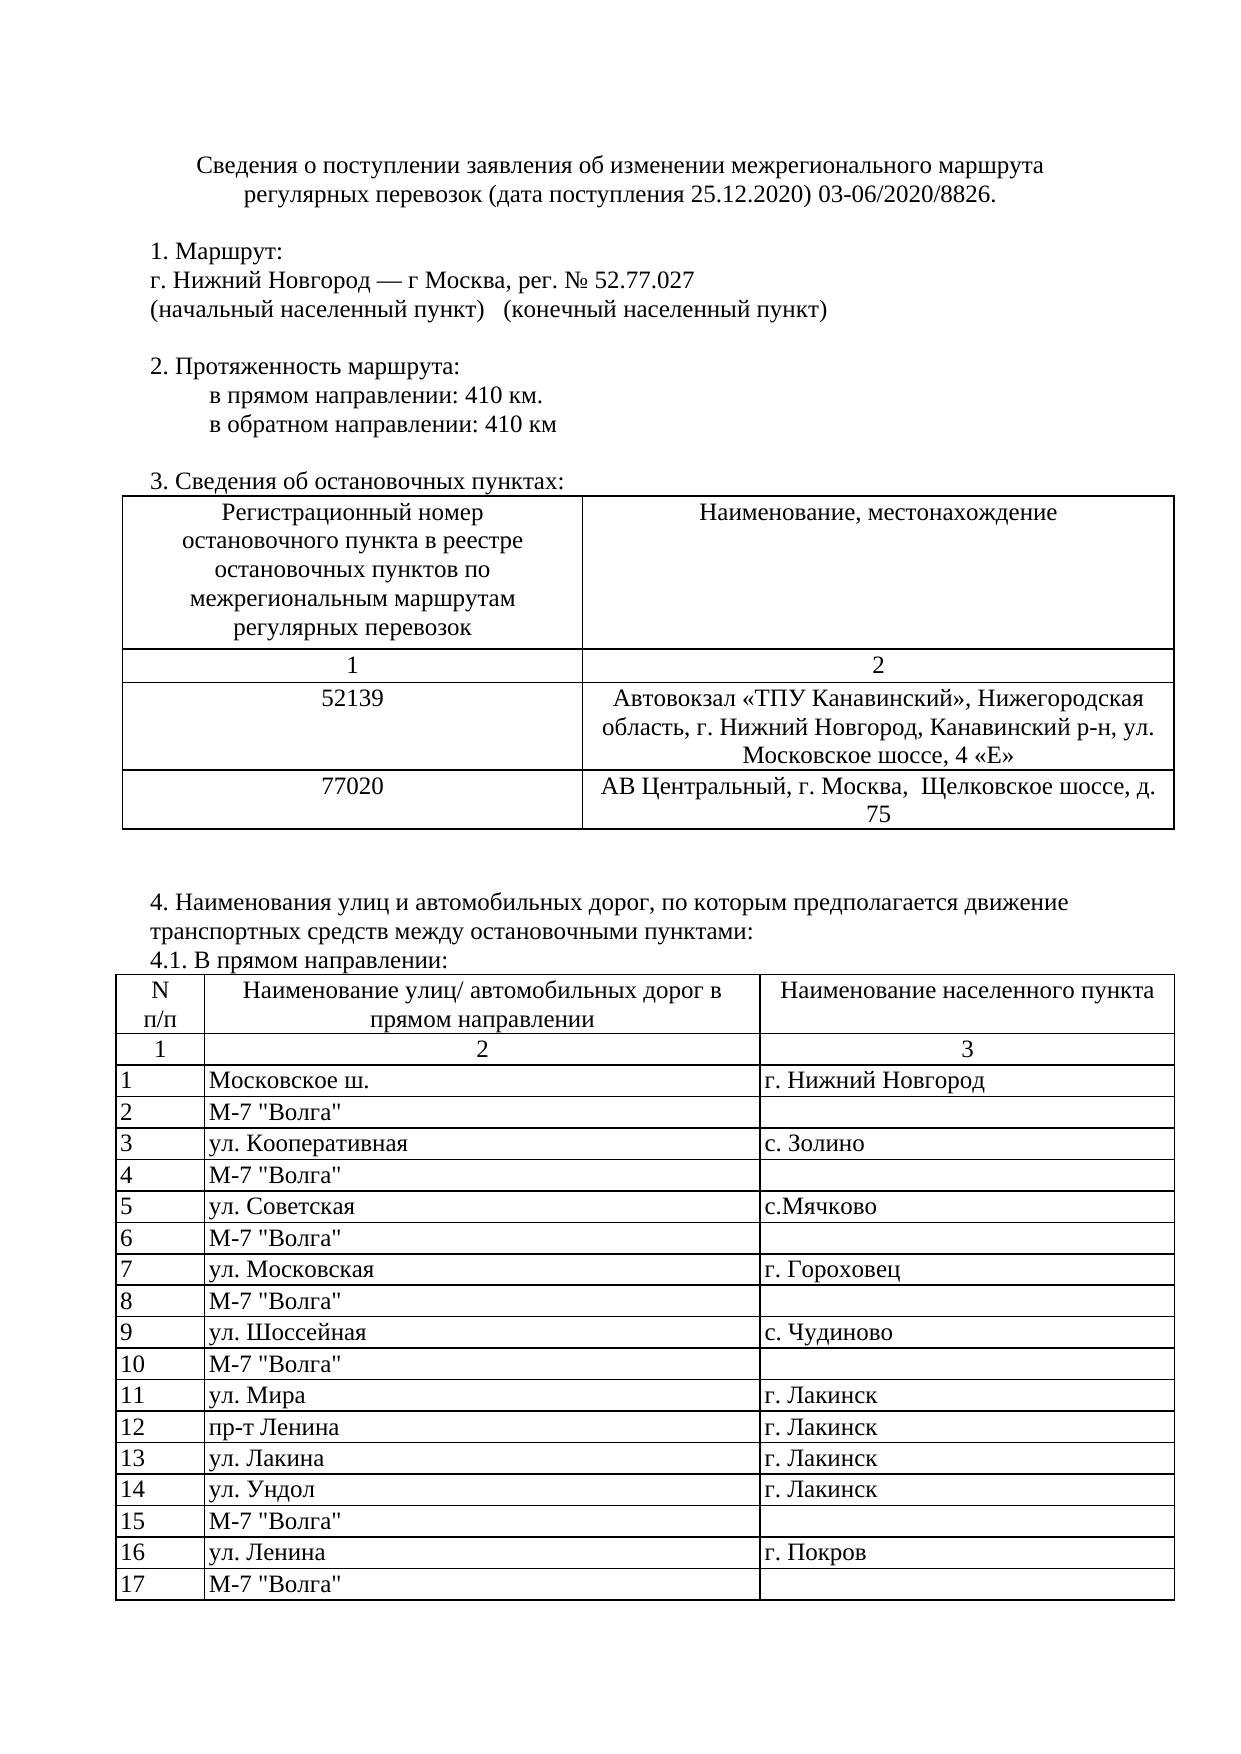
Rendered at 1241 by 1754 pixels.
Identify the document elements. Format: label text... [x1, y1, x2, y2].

text 2. Протяженность маршрута: [150, 351, 1090, 380]
table_cell 2 [205, 1034, 759, 1064]
table_cell 1 [117, 1034, 204, 1064]
table_cell с.Мячково [761, 1192, 1174, 1221]
table_cell Автовокзал «ТПУ Канавинский», Нижегородская область, г. Нижний Новгород, Канавинский р-н, ул. Московское шоссе, 4 «Е» [583, 683, 1173, 769]
table_cell 7 [117, 1255, 204, 1284]
table_cell 8 [117, 1286, 204, 1316]
table_cell с. Золино [761, 1129, 1174, 1158]
table_cell 12 [117, 1412, 204, 1442]
table_cell М-7 "Волга" [205, 1349, 759, 1379]
table_cell 3 [761, 1034, 1174, 1064]
table_cell ул. Лакина [205, 1443, 759, 1473]
table_cell [761, 1223, 1174, 1253]
table_cell ул. Кооперативная [205, 1129, 759, 1158]
text г. Нижний Новгород — г Москва, рег. № 52.77.027 [150, 265, 1090, 294]
table_cell М-7 "Волга" [205, 1569, 759, 1599]
table_cell ул. Московская [205, 1255, 759, 1284]
table_cell 77020 [123, 771, 582, 828]
table_cell 2 [583, 650, 1173, 681]
text в прямом направлении: 410 км. [150, 380, 1090, 409]
table_cell ул. Шоссейная [205, 1317, 759, 1347]
table_cell 14 [117, 1475, 204, 1504]
table_cell М-7 "Волга" [205, 1506, 759, 1536]
table_cell М-7 "Волга" [205, 1160, 759, 1190]
table_header Наименование населенного пункта [761, 975, 1174, 1033]
table_cell г. Покров [761, 1538, 1174, 1567]
table_cell г. Лакинск [761, 1412, 1174, 1442]
table_cell [761, 1569, 1174, 1599]
table_cell ул. Советская [205, 1192, 759, 1221]
table_cell 52139 [123, 683, 582, 769]
table_cell 17 [117, 1569, 204, 1599]
table_header Регистрационный номер остановочного пункта в реестре остановочных пунктов по межрегиональным маршрутам регулярных перевозок [123, 497, 582, 648]
table_cell 1 [123, 650, 582, 681]
table_cell [761, 1160, 1174, 1190]
table_cell ул. Ундол [205, 1475, 759, 1504]
table_cell 10 [117, 1349, 204, 1379]
table_cell г. Нижний Новгород [761, 1066, 1174, 1096]
table_cell М-7 "Волга" [205, 1286, 759, 1316]
text 4.1. В прямом направлении: [150, 945, 1090, 973]
table_cell 3 [117, 1129, 204, 1158]
table_cell 2 [117, 1097, 204, 1127]
text Сведения о поступлении заявления об изменении межрегионального маршрута регулярных перевозок (дата поступления 25.12.2020) 03-06/2020/8826. [150, 150, 1090, 207]
table_cell 15 [117, 1506, 204, 1536]
table_cell с. Чудиново [761, 1317, 1174, 1347]
table_cell г. Лакинск [761, 1443, 1174, 1473]
text (начальный населенный пункт) (конечный населенный пункт) [150, 294, 1090, 322]
table_header N п/п [117, 975, 204, 1033]
table_cell 13 [117, 1443, 204, 1473]
text 3. Сведения об остановочных пунктах: [150, 466, 1090, 495]
table_cell г. Лакинск [761, 1380, 1174, 1410]
table_cell [761, 1506, 1174, 1536]
table_cell Московское ш. [205, 1066, 759, 1096]
table_cell 11 [117, 1380, 204, 1410]
table_cell М-7 "Волга" [205, 1097, 759, 1127]
table_cell [761, 1349, 1174, 1379]
text в обратном направлении: 410 км [150, 409, 1090, 437]
table_cell ул. Мира [205, 1380, 759, 1410]
table_cell 5 [117, 1192, 204, 1221]
table_cell [761, 1286, 1174, 1316]
table_cell 9 [117, 1317, 204, 1347]
table_cell 6 [117, 1223, 204, 1253]
table_cell 1 [117, 1066, 204, 1096]
table_cell АВ Центральный, г. Москва, Щелковское шоссе, д. 75 [583, 771, 1173, 828]
table_header Наименование улиц/ автомобильных дорог в прямом направлении [205, 975, 759, 1033]
text 1. Маршрут: [150, 236, 1090, 265]
table_cell ул. Ленина [205, 1538, 759, 1567]
table_header Наименование, местонахождение [583, 497, 1173, 648]
table_cell г. Лакинск [761, 1475, 1174, 1504]
table_cell М-7 "Волга" [205, 1223, 759, 1253]
table_cell 4 [117, 1160, 204, 1190]
text 4. Наименования улиц и автомобильных дорог, по которым предполагается движение транспортных средств между остановочными пунктами: [150, 887, 1090, 945]
table_cell 16 [117, 1538, 204, 1567]
table_cell [761, 1097, 1174, 1127]
table_cell г. Гороховец [761, 1255, 1174, 1284]
table_cell пр-т Ленина [205, 1412, 759, 1442]
